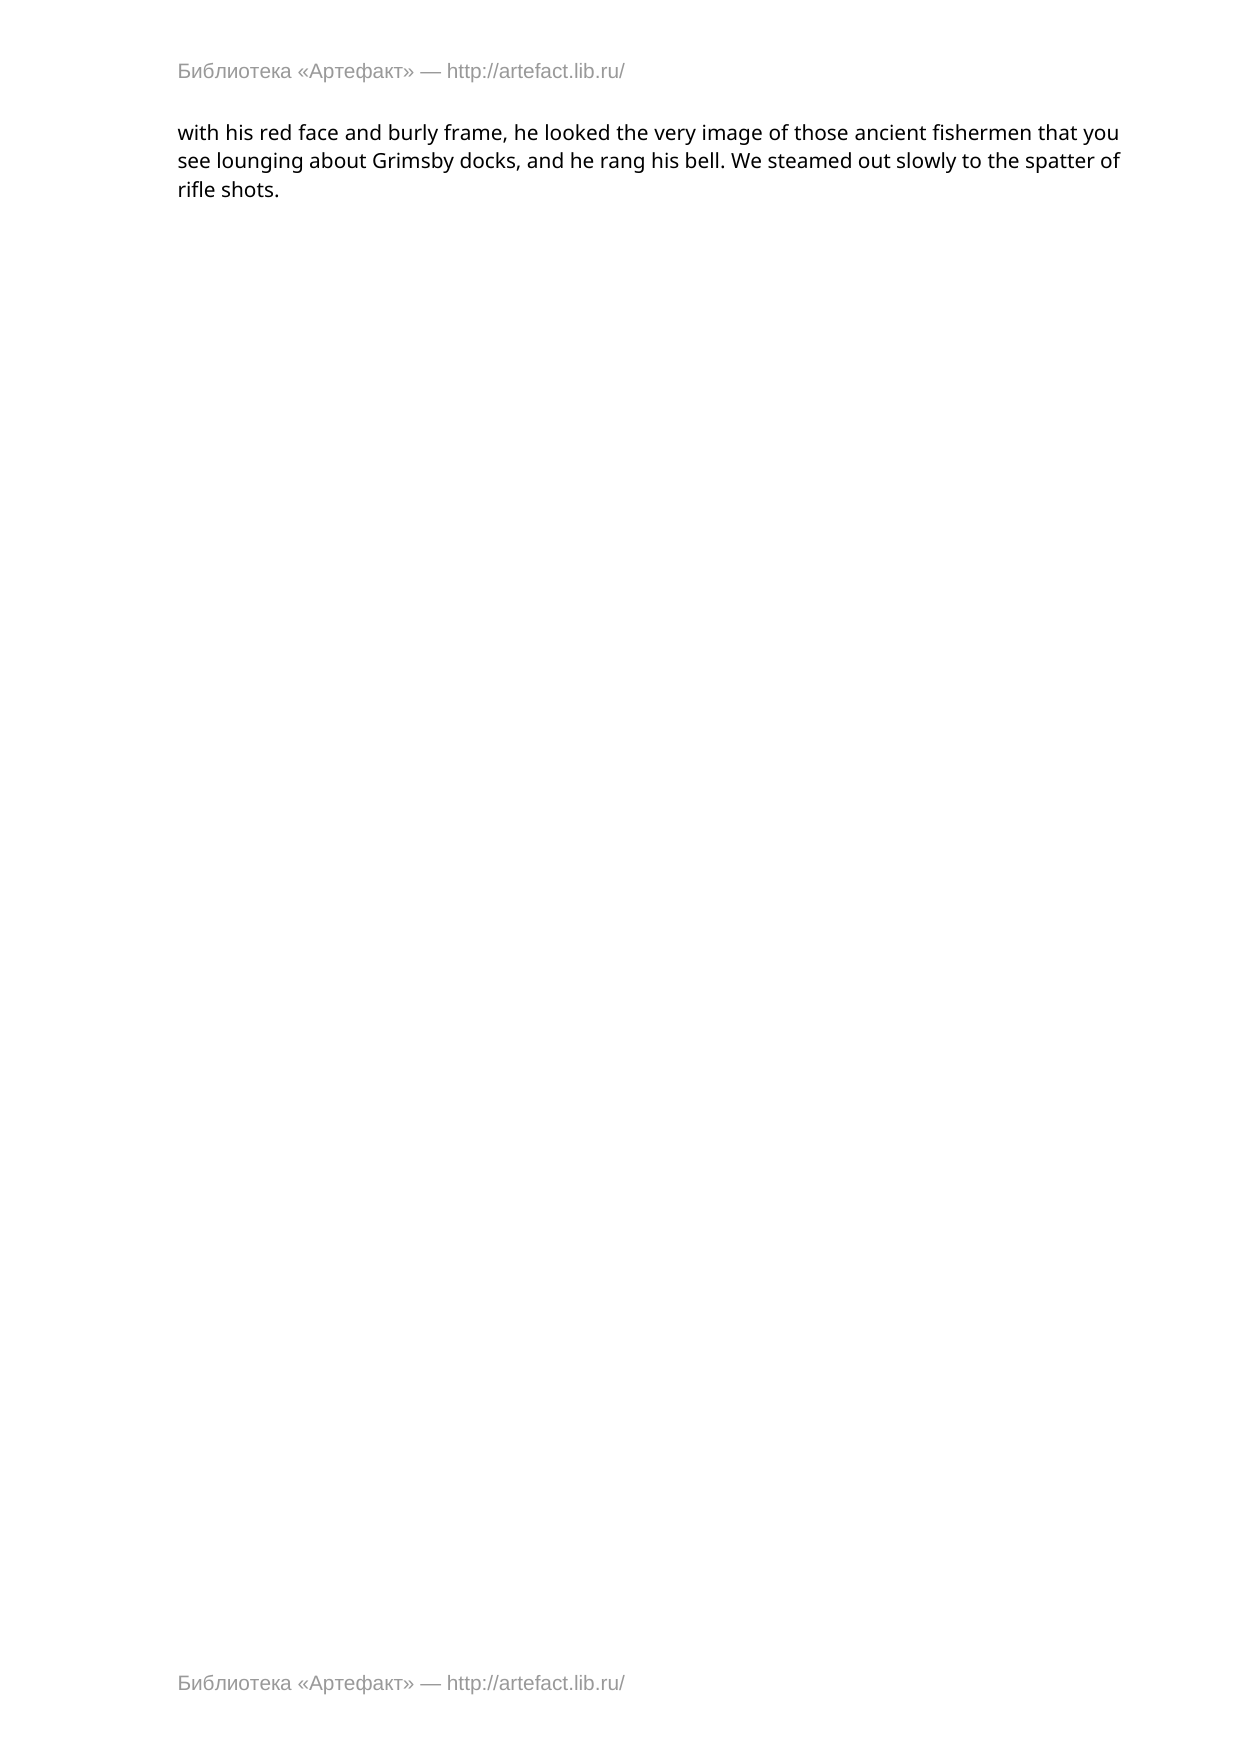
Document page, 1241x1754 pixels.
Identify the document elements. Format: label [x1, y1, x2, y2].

text [177, 118, 1122, 203]
